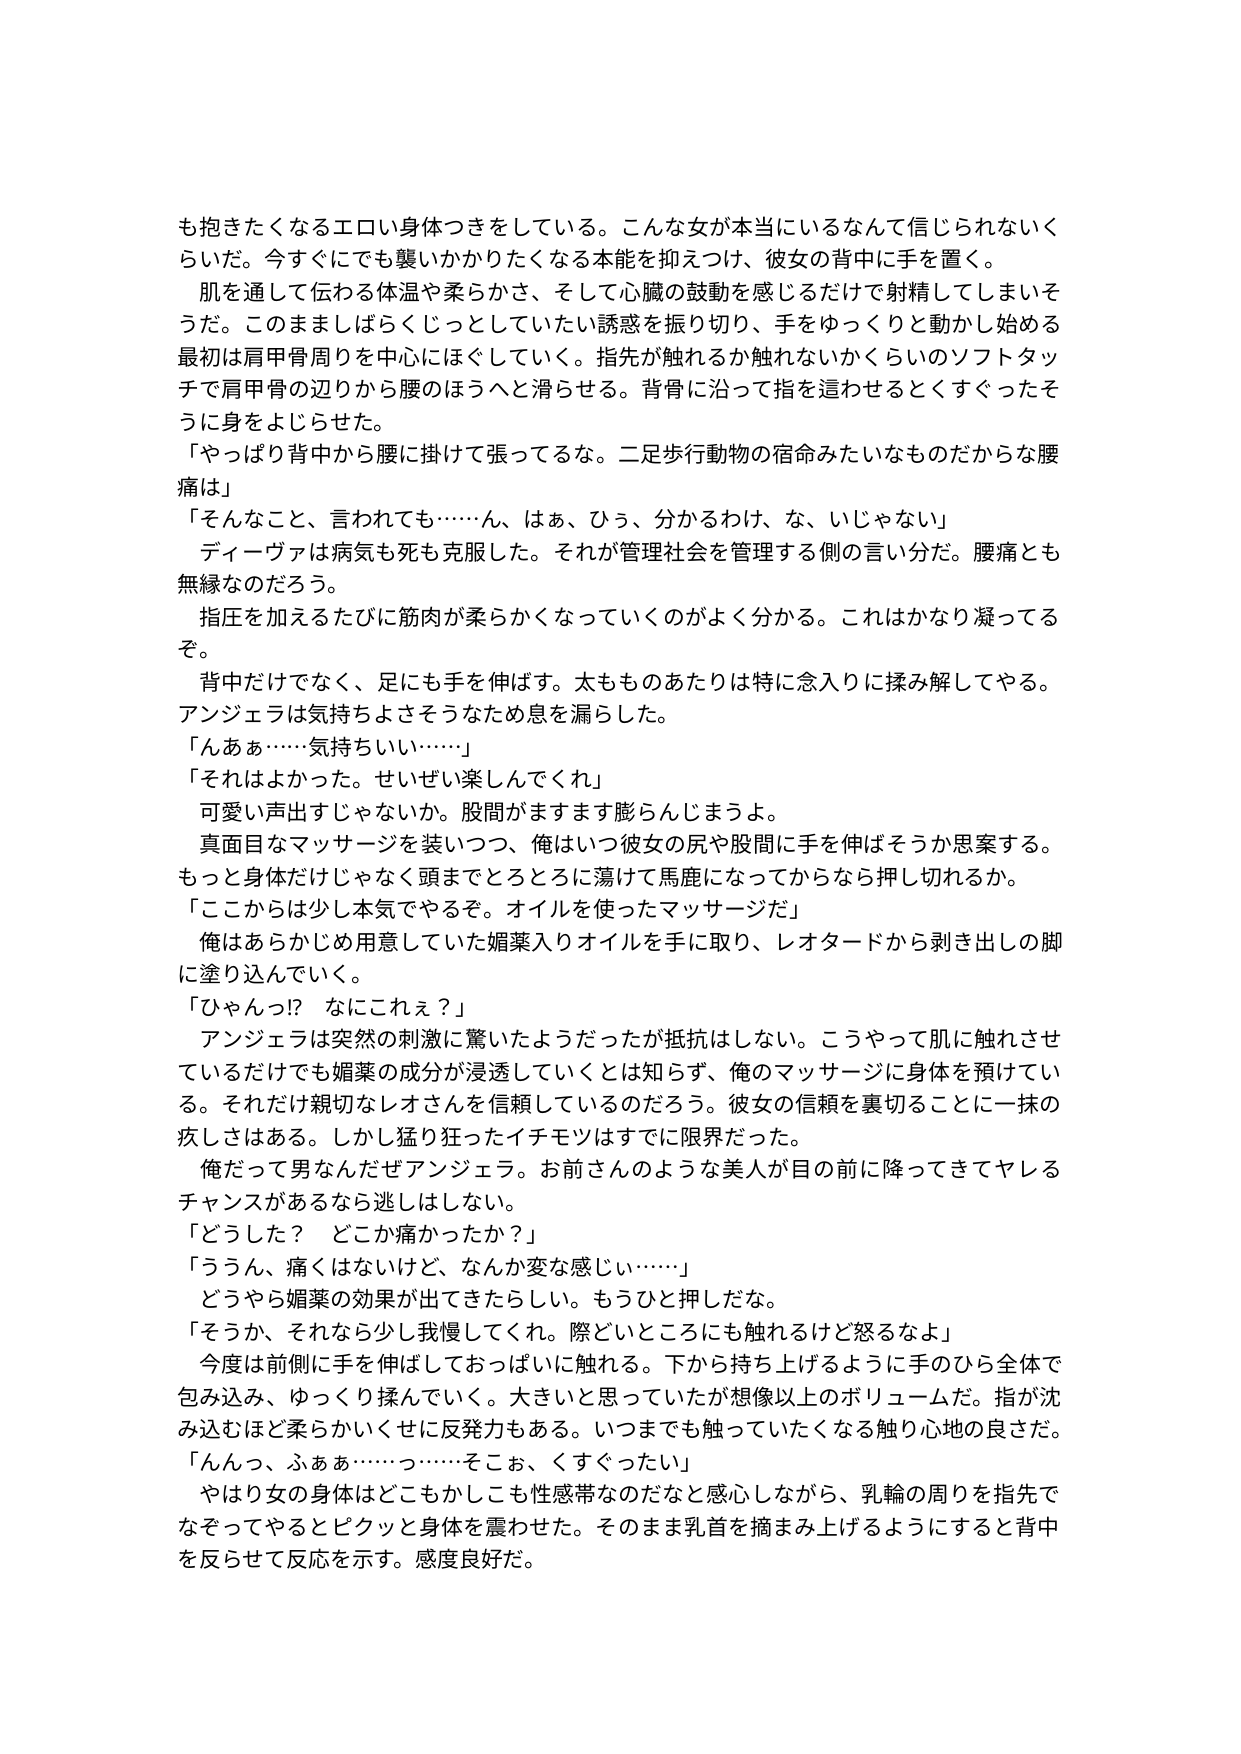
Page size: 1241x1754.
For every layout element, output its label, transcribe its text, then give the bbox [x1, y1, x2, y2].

text 「んあぁ……気持ちいい……」 [177, 729, 1063, 762]
text 「やっぱり背中から腰に掛けて張ってるな。二足歩行動物の宿命みたいなものだからな腰痛は」 [177, 437, 1063, 502]
text 「そんなこと、言われても……ん、はぁ、ひぅ、分かるわけ、な、いじゃない」 [177, 502, 1063, 534]
text 可愛い声出すじゃないか。股間がますます膨らんじまうよ。 [177, 794, 1063, 827]
text ディーヴァは病気も死も克服した。それが管理社会を管理する側の言い分だ。腰痛とも無縁なのだろう。 [177, 534, 1063, 599]
text 「それはよかった。せいぜい楽しんでくれ」 [177, 762, 1063, 794]
text 「ここからは少し本気でやるぞ。オイルを使ったマッサージだ」 [177, 892, 1063, 924]
text 俺だって男なんだぜアンジェラ。お前さんのような美人が目の前に降ってきてヤレるチャンスがあるなら逃しはしない。 [177, 1152, 1063, 1217]
text 「ううん、痛くはないけど、なんか変な感じぃ……」 [177, 1249, 1063, 1282]
text 今度は前側に手を伸ばしておっぱいに触れる。下から持ち上げるように手のひら全体で包み込み、ゆっくり揉んでいく。大きいと思っていたが想像以上のボリュームだ。指が沈み込むほど柔らかいくせに反発力もある。いつまでも触っていたくなる触り心地の良さだ。 [177, 1347, 1063, 1444]
text 肌を通して伝わる体温や柔らかさ、そして心臓の鼓動を感じるだけで射精してしまいそうだ。このまましばらくじっとしていたい誘惑を振り切り、手をゆっくりと動かし始める。最初は肩甲骨周りを中心にほぐしていく。指先が触れるか触れないかくらいのソフトタッチで肩甲骨の辺りから腰のほうへと滑らせる。背骨に沿って指を這わせるとくすぐったそうに身をよじらせた。 [177, 274, 1063, 437]
text どうやら媚薬の効果が出てきたらしい。もうひと押しだな。 [177, 1282, 1063, 1314]
text 「そうか、それなら少し我慢してくれ。際どいところにも触れるけど怒るなよ」 [177, 1314, 1063, 1347]
text 指圧を加えるたびに筋肉が柔らかくなっていくのがよく分かる。これはかなり凝ってるぞ。 [177, 599, 1063, 664]
text やはり女の身体はどこもかしこも性感帯なのだなと感心しながら、乳輪の周りを指先でなぞってやるとピクッと身体を震わせた。そのまま乳首を摘まみ上げるようにすると背中を反らせて反応を示す。感度良好だ。 [177, 1477, 1063, 1574]
text 「んんっ、ふぁぁ……っ……そこぉ、くすぐったい」 [177, 1444, 1063, 1477]
text 「どうした？ どこか痛かったか？」 [177, 1217, 1063, 1249]
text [177, 209, 1063, 274]
text 背中だけでなく、足にも手を伸ばす。太もものあたりは特に念入りに揉み解してやる。アンジェラは気持ちよさそうなため息を漏らした。 [177, 664, 1063, 729]
text 真面目なマッサージを装いつつ、俺はいつ彼女の尻や股間に手を伸ばそうか思案する。もっと身体だけじゃなく頭までとろとろに蕩けて馬鹿になってからなら押し切れるか。 [177, 827, 1063, 892]
text アンジェラは突然の刺激に驚いたようだったが抵抗はしない。こうやって肌に触れさせているだけでも媚薬の成分が浸透していくとは知らず、俺のマッサージに身体を預けている。それだけ親切なレオさんを信頼しているのだろう。彼女の信頼を裏切ることに一抹の疚しさはある。しかし猛り狂ったイチモツはすでに限界だった。 [177, 1022, 1063, 1152]
text 俺はあらかじめ用意していた媚薬入りオイルを手に取り、レオタードから剥き出しの脚に塗り込んでいく。 [177, 924, 1063, 989]
text 「ひゃんっ!? なにこれぇ？」 [177, 989, 1063, 1022]
